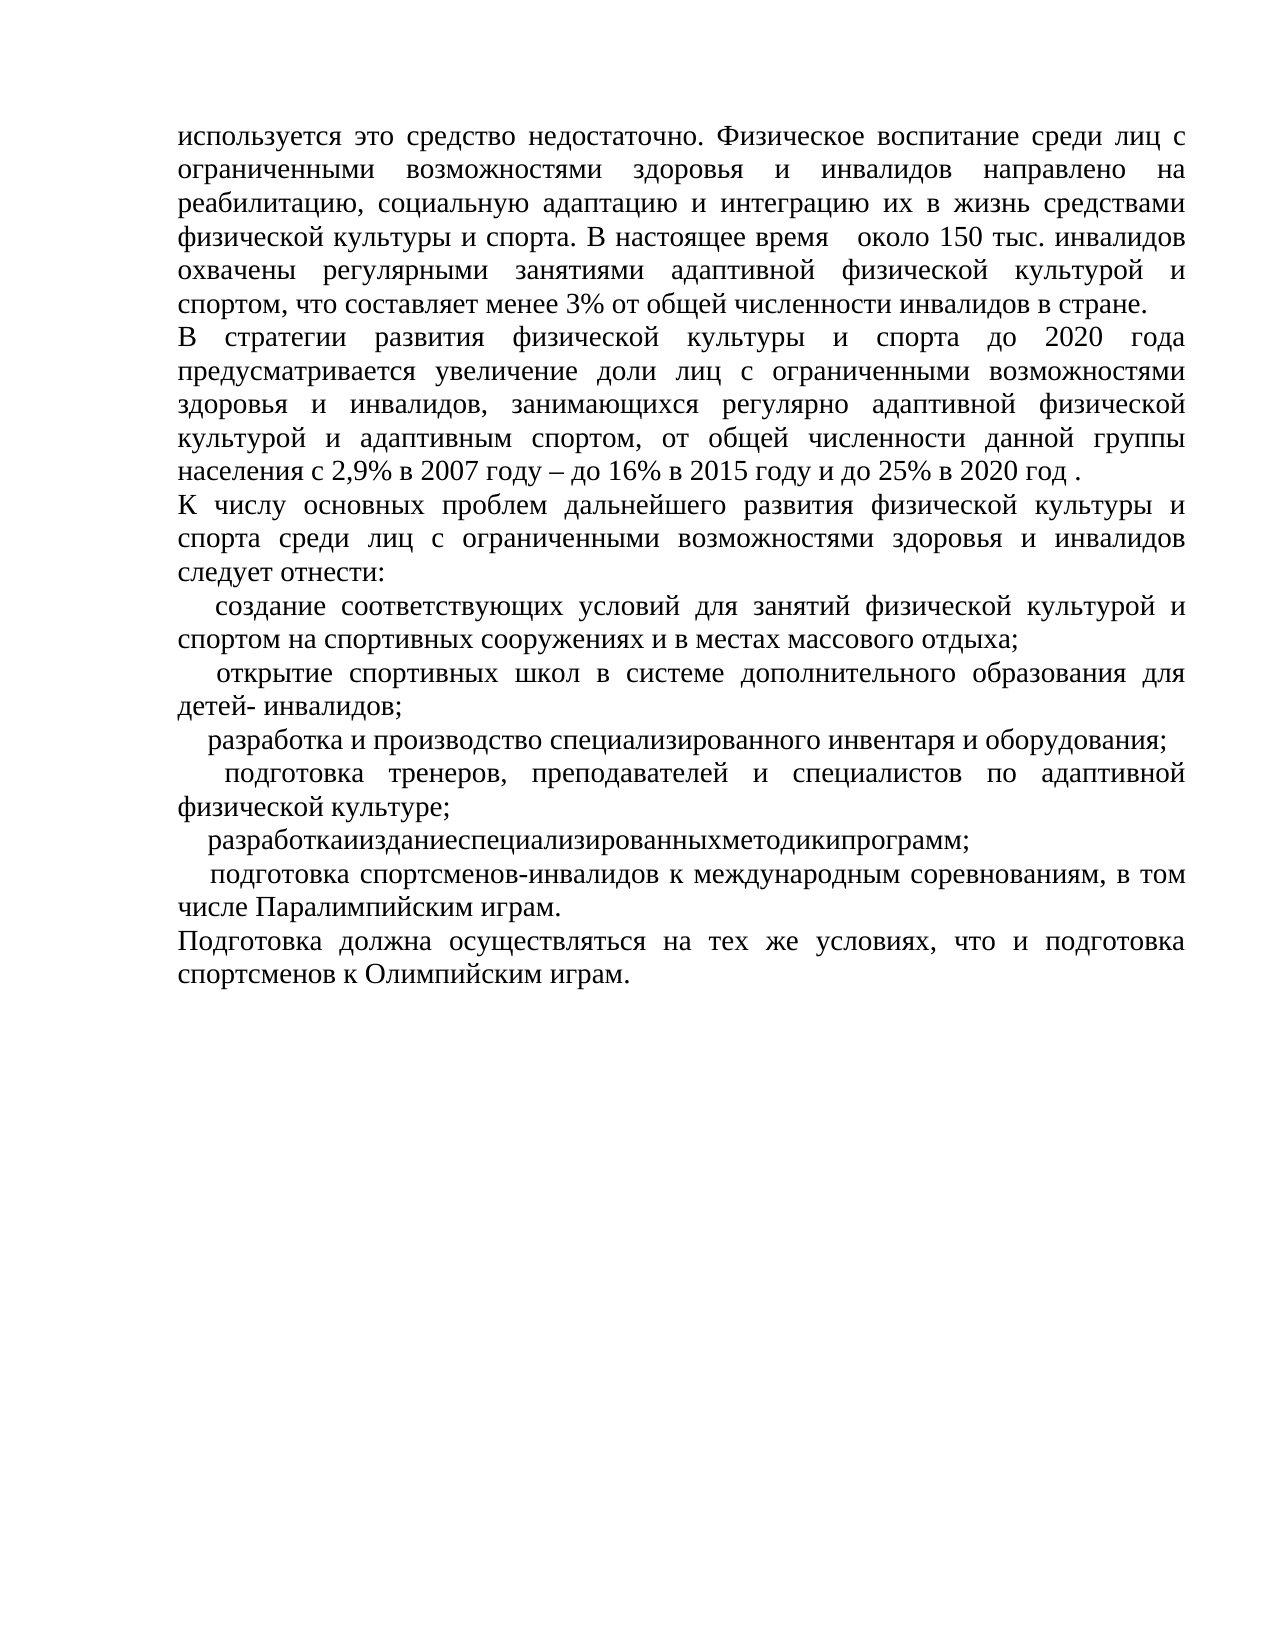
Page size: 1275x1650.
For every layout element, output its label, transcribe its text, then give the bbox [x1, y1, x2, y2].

text  разработка и производство специализированного инвентаря и оборудования; [177, 722, 1186, 755]
text  подготовка тренеров, преподавателей и специалистов по адаптивной физической культуре; [177, 755, 1186, 822]
text  подготовка спортсменов-инвалидов к международным соревнованиям, в том числе Паралимпийским играм. [177, 856, 1186, 923]
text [177, 118, 1186, 319]
text В стратегии развития физической культуры и спорта до 2020 года предусматривается увеличение доли лиц с ограниченными возможностями здоровья и инвалидов, занимающихся регулярно адаптивной физической культурой и адаптивным спортом, от общей численности данной группы населения с 2,9% в 2007 году – до 16% в 2015 году и до 25% в 2020 год . [177, 319, 1186, 487]
text  разработкаиизданиеспециализированныхметодикипрограмм; [177, 822, 1186, 856]
text К числу основных проблем дальнейшего развития физической культуры и спорта среди лиц с ограниченными возможностями здоровья и инвалидов следует отнести: [177, 487, 1186, 588]
text  открытие спортивных школ в системе дополнительного образования для детей- инвалидов; [177, 655, 1186, 722]
text Подготовка должна осуществляться на тех же условиях, что и подготовка спортсменов к Олимпийским играм. [177, 923, 1186, 990]
text  создание соответствующих условий для занятий физической культурой и спортом на спортивных сооружениях и в местах массового отдыха; [177, 588, 1186, 655]
